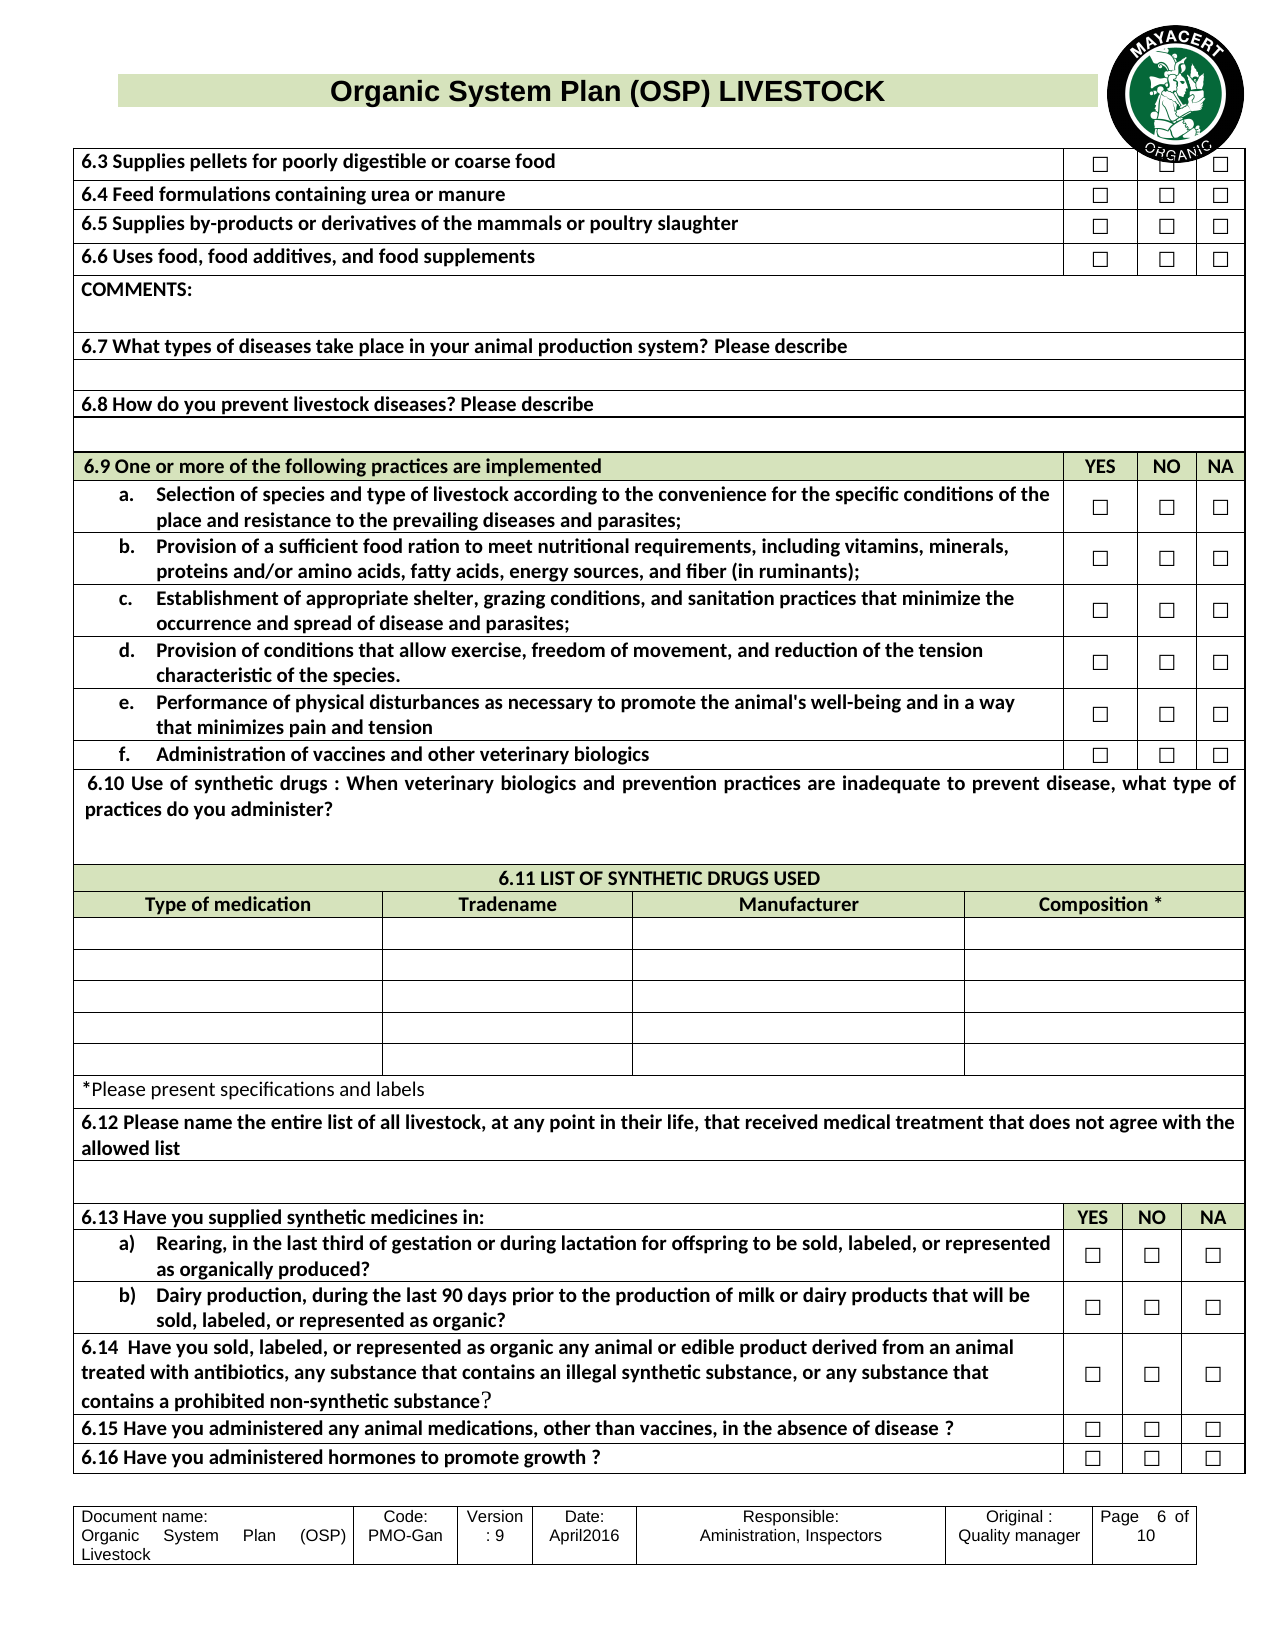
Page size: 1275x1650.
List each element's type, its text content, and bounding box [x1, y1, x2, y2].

table_cell YES [1064, 1204, 1122, 1229]
table_cell 6.12 Please name the entire list of all livestock, at any point in their life, that received medical treatment that does not agree with the allowed list [74, 1109, 1244, 1160]
table_cell [1064, 689, 1137, 740]
table_cell [1197, 637, 1244, 688]
table_cell [1064, 481, 1137, 532]
table_cell [633, 1013, 964, 1043]
table_cell Provision of conditions that allow exercise, freedom of movement, and reduction of the tension characteristic of the species. [74, 637, 1063, 688]
table_cell COMMENTS: [74, 276, 1244, 332]
table_cell [1197, 481, 1244, 532]
table_cell [1064, 637, 1137, 688]
table_cell [1064, 1415, 1122, 1443]
table_cell 6.8 How do you prevent livestock diseases? Please describe [74, 391, 1244, 416]
table_cell [1064, 1444, 1122, 1473]
table_cell [1123, 1334, 1181, 1414]
table_cell [1064, 741, 1137, 769]
table_cell [1123, 1282, 1181, 1333]
table_cell [1123, 1444, 1181, 1473]
table_cell [74, 1044, 382, 1075]
table_cell [1064, 533, 1137, 584]
table_cell [633, 950, 964, 980]
table_cell [74, 950, 382, 980]
table_cell NO [1138, 453, 1196, 480]
table_cell [1064, 149, 1137, 180]
table_cell 6.7 What types of diseases take place in your animal production system? Please describe [74, 333, 1244, 358]
table_cell [74, 1013, 382, 1043]
table_cell [1064, 1230, 1122, 1281]
table_cell 6.4 Feed formulations containing urea or manure [74, 181, 1063, 209]
table_cell [1138, 481, 1196, 532]
table_cell 6.3 Supplies pellets for poorly digestible or coarse food [74, 149, 1063, 180]
table_cell YES [1064, 453, 1137, 480]
table_cell 6.9 One or more of the following practices are implemented [74, 453, 1063, 480]
table_cell [383, 1013, 632, 1043]
table_cell [1064, 1334, 1122, 1414]
table_cell [74, 1161, 1244, 1203]
table_cell NO [1123, 1204, 1181, 1229]
table_cell 6.14 Have you sold, labeled, or represented as organic any animal or edible product derived from an animal treated with antibiotics, any substance that contains an illegal synthetic substance, or any substance that contains a prohibited non-synthetic substance? [74, 1334, 1063, 1414]
table_cell [383, 1044, 632, 1075]
table_cell [383, 981, 632, 1012]
table_cell 6.13 Have you supplied synthetic medicines in: [74, 1204, 1063, 1229]
table_cell Performance of physical disturbances as necessary to promote the animal's well-being and in a way that minimizes pain and tension [74, 689, 1063, 740]
table_cell NA [1197, 453, 1244, 480]
table_cell 6.6 Uses food, food additives, and food supplements [74, 244, 1063, 275]
table_cell Provision of a sufficient food ration to meet nutritional requirements, including vitamins, minerals, proteins and/or amino acids, fatty acids, energy sources, and fiber (in ruminants); [74, 533, 1063, 584]
table_cell [1138, 637, 1196, 688]
table_cell [965, 1013, 1244, 1043]
table_cell Administration of vaccines and other veterinary biologics [74, 741, 1063, 769]
table_cell [1064, 585, 1137, 636]
table_cell [1064, 244, 1137, 275]
table_cell [1138, 689, 1196, 740]
table_cell [1197, 741, 1244, 769]
table_cell [1197, 689, 1244, 740]
table_cell [1182, 1415, 1244, 1443]
table_cell [1182, 1334, 1244, 1414]
table_cell 6.15 Have you administered any animal medications, other than vaccines, in the absence of disease ? [74, 1415, 1063, 1443]
table_cell [1197, 210, 1244, 242]
table_cell [1197, 181, 1244, 209]
table_cell [965, 918, 1244, 949]
table_cell [74, 418, 1244, 451]
table_cell [1197, 244, 1244, 275]
table_cell Selection of species and type of livestock according to the convenience for the specific conditions of the place and resistance to the prevailing diseases and parasites; [74, 481, 1063, 532]
table_cell [1123, 1415, 1181, 1443]
table_cell 6.11 LIST OF SYNTHETIC DRUGS USED [74, 865, 1244, 891]
table_cell [1138, 533, 1196, 584]
table_cell [965, 950, 1244, 980]
table_cell Establishment of appropriate shelter, grazing conditions, and sanitation practices that minimize the occurrence and spread of disease and parasites; [74, 585, 1063, 636]
table_cell [1138, 244, 1196, 275]
table_cell [965, 981, 1244, 1012]
table_cell Dairy production, during the last 90 days prior to the production of milk or dairy products that will be sold, labeled, or represented as organic? [74, 1282, 1063, 1333]
table_cell [1182, 1444, 1244, 1473]
table_cell [1138, 741, 1196, 769]
table_cell [1064, 210, 1137, 242]
table_cell 6.16 Have you administered hormones to promote growth ? [74, 1444, 1063, 1473]
table_cell 6.10 Use of synthetic drugs : When veterinary biologics and prevention practices are inadequate to prevent disease, what type of practices do you administer? [74, 770, 1244, 864]
table_cell [1197, 533, 1244, 584]
table_cell [965, 1044, 1244, 1075]
table_cell [1138, 210, 1196, 242]
table_cell [1138, 149, 1196, 180]
table_cell [633, 1044, 964, 1075]
table_cell Tradename [383, 892, 632, 917]
table_cell [1197, 585, 1244, 636]
table_cell Composition * [965, 892, 1244, 917]
table_cell [74, 981, 382, 1012]
table_cell [1064, 1282, 1122, 1333]
table_cell [1064, 181, 1137, 209]
table_cell 6.5 Supplies by-products or derivatives of the mammals or poultry slaughter [74, 210, 1063, 242]
table_cell [1182, 1230, 1244, 1281]
table_cell [74, 918, 382, 949]
table_cell [383, 950, 632, 980]
table_cell [1123, 1230, 1181, 1281]
table_cell [1182, 1282, 1244, 1333]
table_cell Type of medication [74, 892, 382, 917]
table_cell *Please present specifications and labels [74, 1076, 1244, 1108]
table_cell [383, 918, 632, 949]
table_cell [1138, 181, 1196, 209]
table_cell [1138, 585, 1196, 636]
table_cell [1197, 149, 1244, 180]
table_cell Manufacturer [633, 892, 964, 917]
table_cell [633, 981, 964, 1012]
table_cell [74, 360, 1244, 390]
table_cell [633, 918, 964, 949]
picture [1095, 13, 1256, 175]
table_cell Rearing, in the last third of gestation or during lactation for offspring to be sold, labeled, or represented as organically produced? [74, 1230, 1063, 1281]
table_cell NA [1182, 1204, 1244, 1229]
